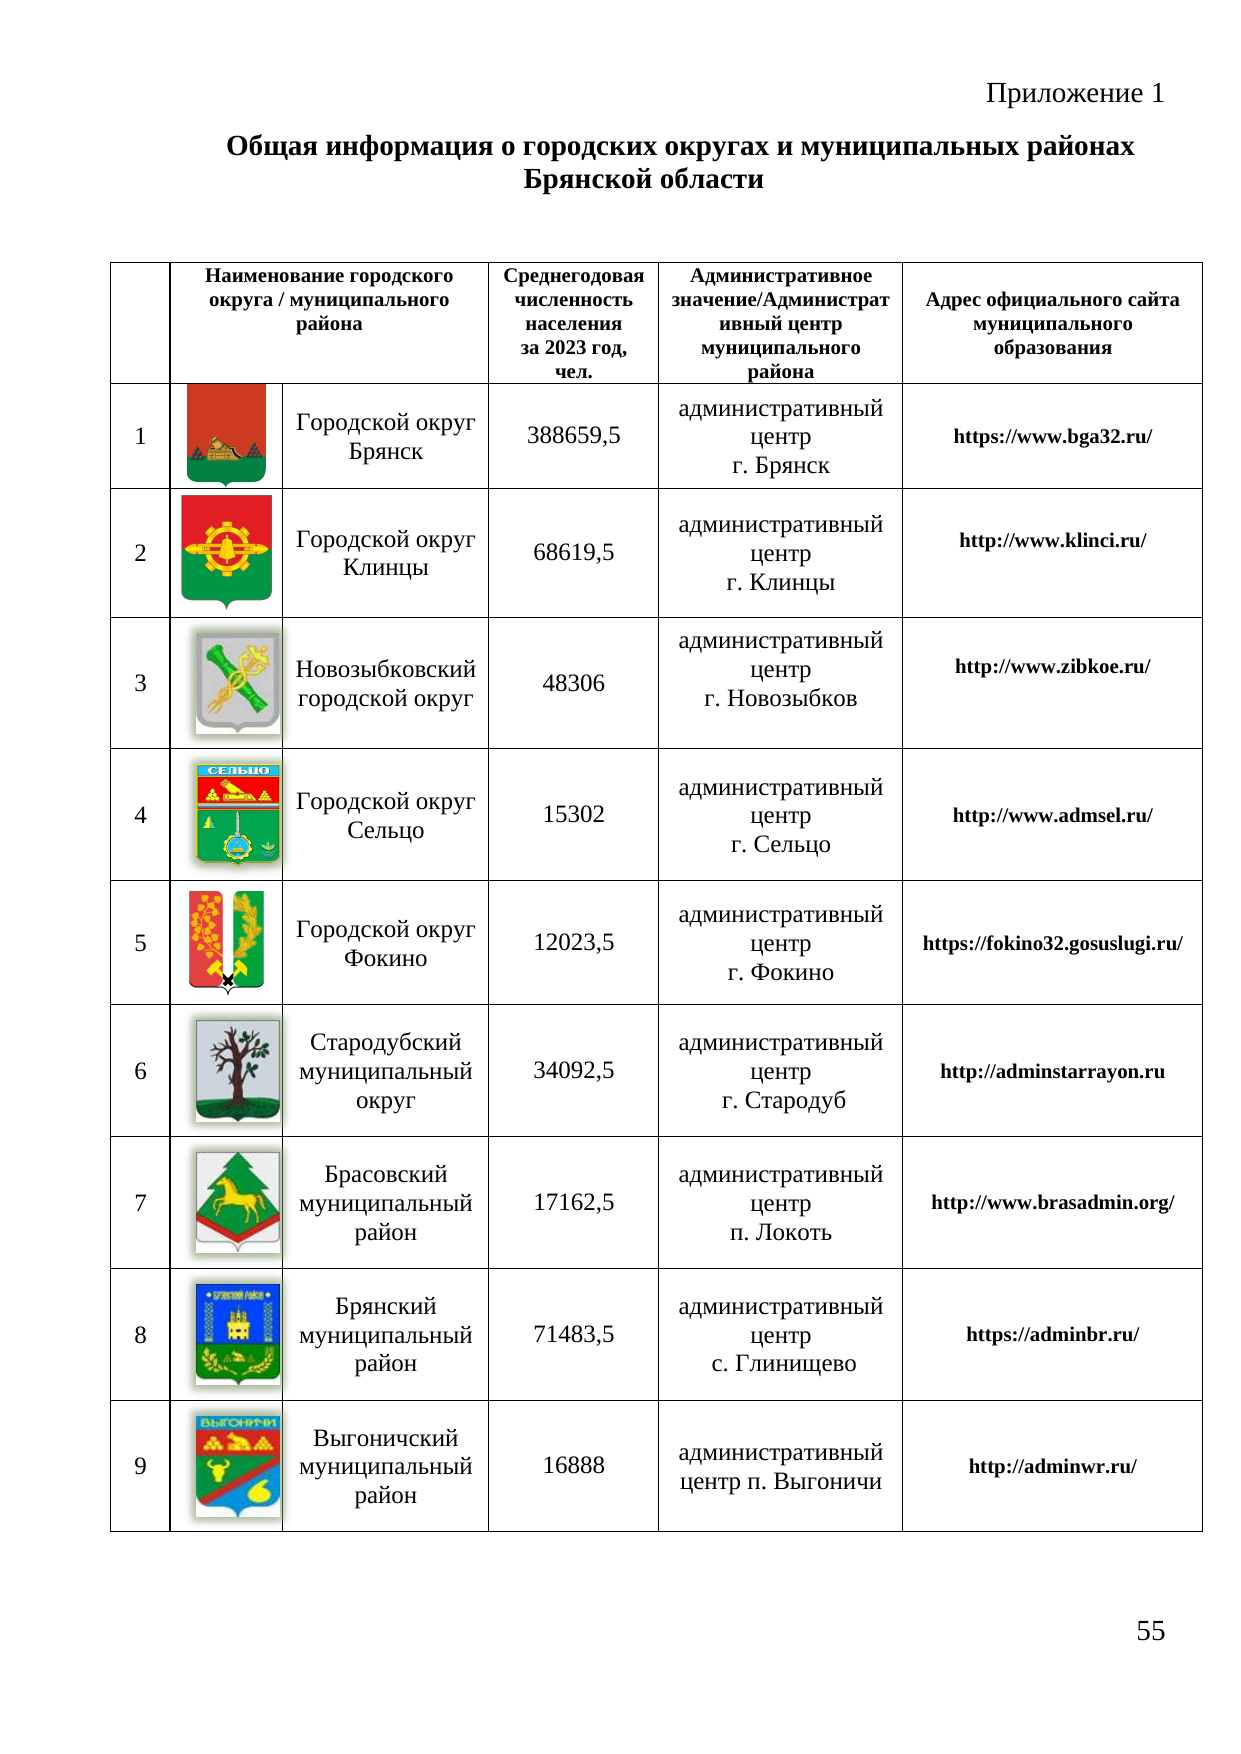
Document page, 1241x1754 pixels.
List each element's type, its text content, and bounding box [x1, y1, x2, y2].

table_cell 9 [111, 1401, 169, 1531]
picture [196, 1020, 280, 1122]
table_cell 388659,5 [489, 384, 658, 487]
table_cell Городской округ Сельцо [283, 749, 488, 880]
table_cell 7 [111, 1137, 169, 1268]
table_cell Городской округ Фокино [283, 881, 488, 1004]
table_cell Выгоничский муниципальный район [283, 1401, 488, 1531]
table_cell 6 [111, 1005, 169, 1136]
table_cell административный центр п. Локоть [659, 1137, 902, 1268]
table_cell 48306 [489, 618, 658, 748]
table_cell http://www.admsel.ru/ [903, 749, 1202, 880]
picture [196, 1284, 280, 1385]
table_cell [171, 489, 282, 617]
table_cell 15302 [489, 749, 658, 880]
table_cell Брянский муниципальный район [283, 1269, 488, 1399]
table_cell [171, 1401, 282, 1531]
table_cell http://adminwr.ru/ [903, 1401, 1202, 1531]
table_cell Городской округ Брянск [283, 384, 488, 487]
picture [187, 384, 266, 488]
table_cell 16888 [489, 1401, 658, 1531]
table_cell административный центр г. Клинцы [659, 489, 902, 617]
picture [196, 1416, 280, 1517]
table_cell 4 [111, 749, 169, 880]
table_cell 1 [111, 384, 169, 487]
table_cell https://adminbr.ru/ [903, 1269, 1202, 1399]
table_cell административный центр с. Глинищево [659, 1269, 902, 1399]
picture [196, 1152, 280, 1253]
table_cell административный центр г. Сельцо [659, 749, 902, 880]
table_cell 12023,5 [489, 881, 658, 1004]
table_cell http://www.brasadmin.org/ [903, 1137, 1202, 1268]
table_header Административное значение/Административный центр муниципального района [659, 263, 902, 383]
table_cell 2 [111, 489, 169, 617]
table_cell 5 [111, 881, 169, 1004]
table_cell административный центр г. Фокино [659, 881, 902, 1004]
table_cell Городской округ Клинцы [283, 489, 488, 617]
table_cell 71483,5 [489, 1269, 658, 1399]
table_cell 3 [111, 618, 169, 748]
table_cell 68619,5 [489, 489, 658, 617]
table_cell https://www.bga32.ru/ [903, 384, 1202, 487]
table_header Адрес официального сайта муниципального образования [903, 263, 1202, 383]
picture [196, 764, 280, 866]
table_cell Брасовский муниципальный район [283, 1137, 488, 1268]
table_cell [171, 749, 282, 880]
table_cell 17162,5 [489, 1137, 658, 1268]
table_cell 8 [111, 1269, 169, 1399]
table_cell административный центр г. Новозыбков [659, 618, 902, 748]
table_cell [171, 1137, 282, 1268]
picture [181, 495, 272, 610]
table_cell http://adminstarrayon.ru [903, 1005, 1202, 1136]
picture [189, 891, 264, 995]
table_cell http://www.klinci.ru/ [903, 489, 1202, 617]
table_cell [171, 881, 282, 1004]
table_cell [266, 384, 282, 487]
table_header Среднегодовая численность населения за 2023 год, чел. [489, 263, 658, 383]
table_cell административный центр п. Выгоничи [659, 1401, 902, 1531]
table_cell https://fokino32.gosuslugi.ru/ [903, 881, 1202, 1004]
table_cell http://www.zibkoe.ru/ [903, 618, 1202, 748]
table_cell [171, 618, 282, 748]
table_header Наименование городского округа / муниципального района [171, 263, 488, 383]
table_cell [171, 1269, 282, 1399]
table_cell административный центр г. Стародуб [659, 1005, 902, 1136]
table_cell административный центр г. Брянск [659, 384, 902, 487]
picture [196, 633, 280, 734]
table_cell [171, 384, 187, 487]
table_cell 34092,5 [489, 1005, 658, 1136]
table_cell Стародубский муниципальный округ [283, 1005, 488, 1136]
table_cell [171, 1005, 282, 1136]
table_cell Новозыбковский городской округ [283, 618, 488, 748]
table_header [111, 263, 169, 383]
